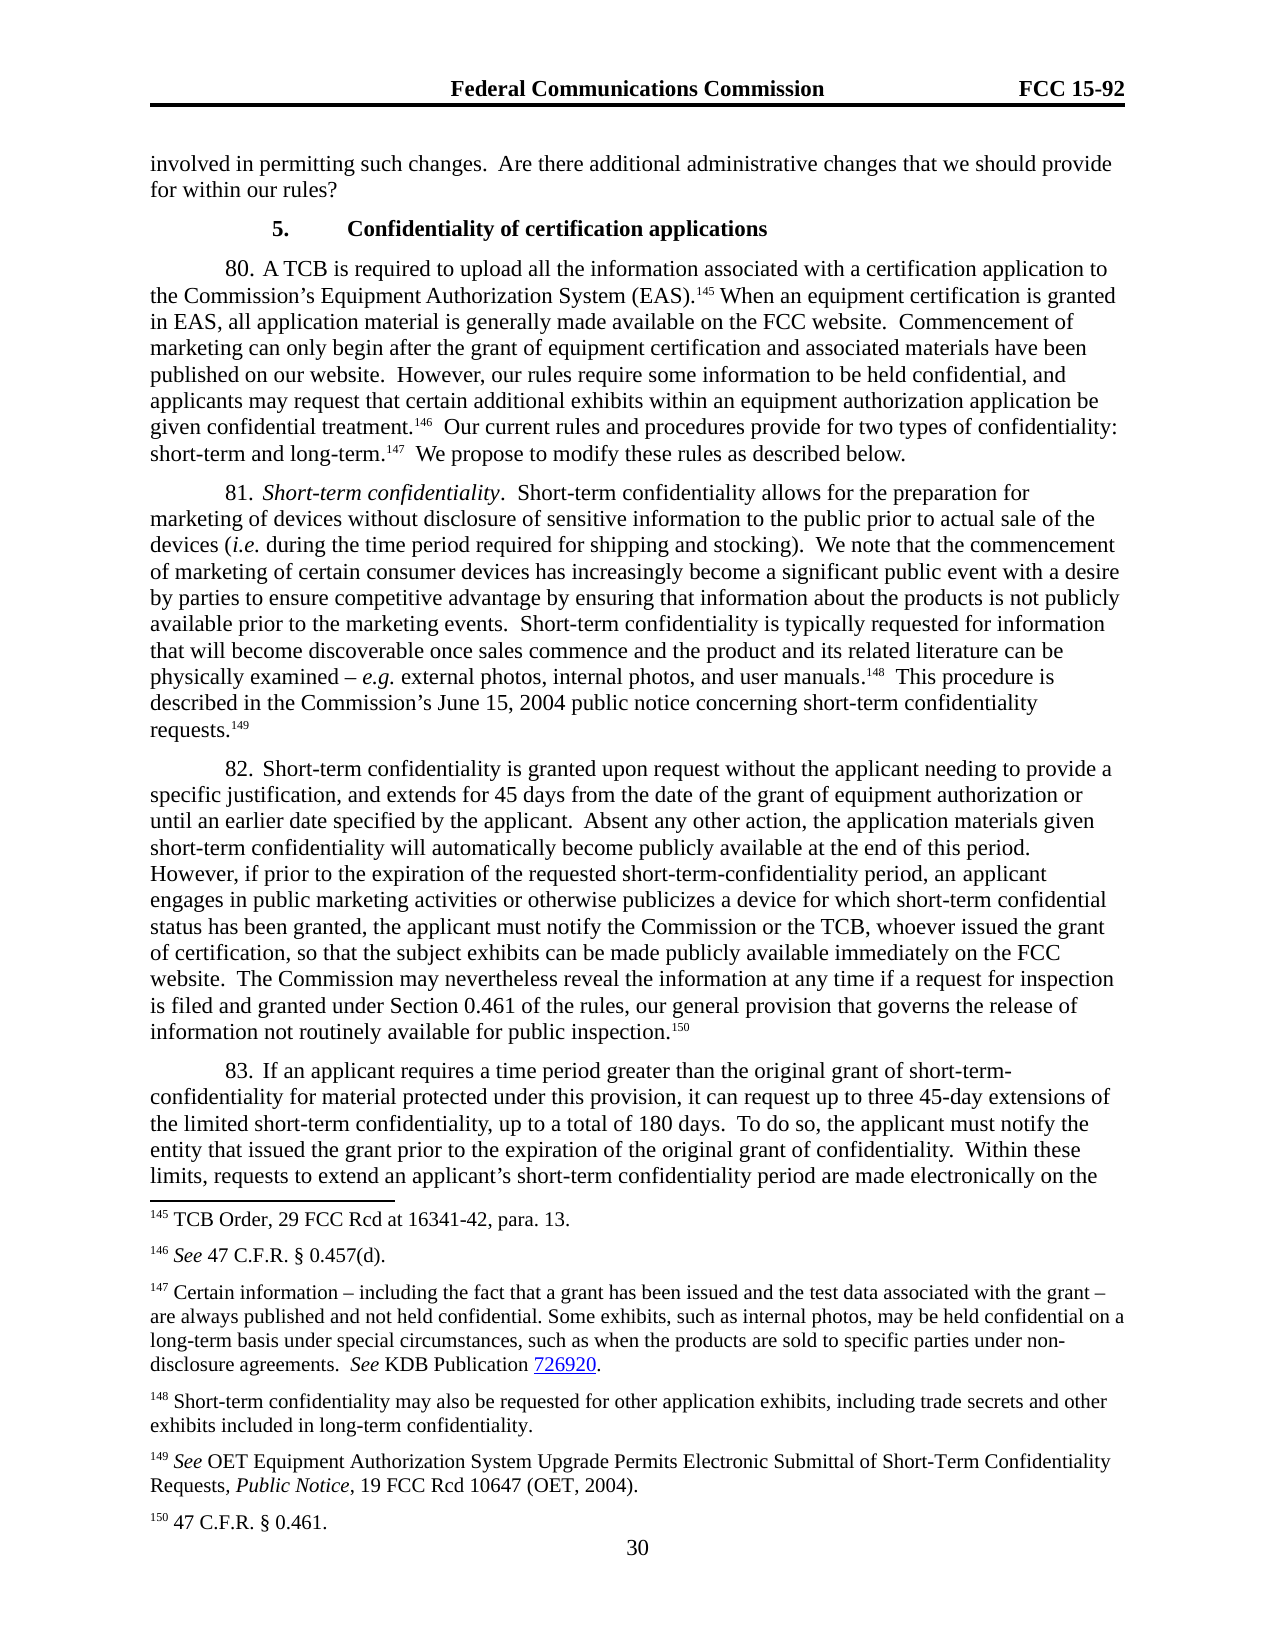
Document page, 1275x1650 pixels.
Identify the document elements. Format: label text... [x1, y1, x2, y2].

text A TCB is required to upload all the information associated with a certification application to the Commission’s Equipment Authorization System (EAS). When an equipment certification is granted in EAS, all application material is generally made available on the FCC website. Commencement of marketing can only begin after the grant of equipment certification and associated materials have been published on our website. However, our rules require some information to be held confidential, and applicants may request that certain additional exhibits within an equipment authorization application be given confidential treatment. Our current rules and procedures provide for two types of confidentiality: short-term and long-term. We propose to modify these rules as described below. [150, 254, 1125, 466]
text Short-term confidentiality is granted upon request without the applicant needing to provide a specific justification, and extends for 45 days from the date of the grant of equipment authorization or until an earlier date specified by the applicant. Absent any other action, the application materials given short-term confidentiality will automatically become publicly available at the end of this period. However, if prior to the expiration of the requested short-term-confidentiality period, an applicant engages in public marketing activities or otherwise publicizes a device for which short-term confidential status has been granted, the applicant must notify the Commission or the TCB, whoever issued the grant of certification, so that the subject exhibits can be made publicly available immediately on the FCC website. The Commission may nevertheless reveal the information at any time if a request for inspection is filed and granted under Section 0.461 of the rules, our general provision that governs the release of information not routinely available for public inspection. [150, 755, 1125, 1044]
subtitle Confidentiality of certification applications [272, 215, 1125, 242]
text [150, 150, 1125, 203]
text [150, 1057, 1125, 1189]
text Short-term confidentiality. Short-term confidentiality allows for the preparation for marketing of devices without disclosure of sensitive information to the public prior to actual sale of the devices (i.e. during the time period required for shipping and stocking). We note that the commencement of marketing of certain consumer devices has increasingly become a significant public event with a desire by parties to ensure competitive advantage by ensuring that information about the products is not publicly available prior to the marketing events. Short-term confidentiality is typically requested for information that will become discoverable once sales commence and the product and its related literature can be physically examined – e.g. external photos, internal photos, and user manuals. This procedure is described in the Commission’s June 15, 2004 public notice concerning short-term confidentiality requests. [150, 479, 1125, 742]
